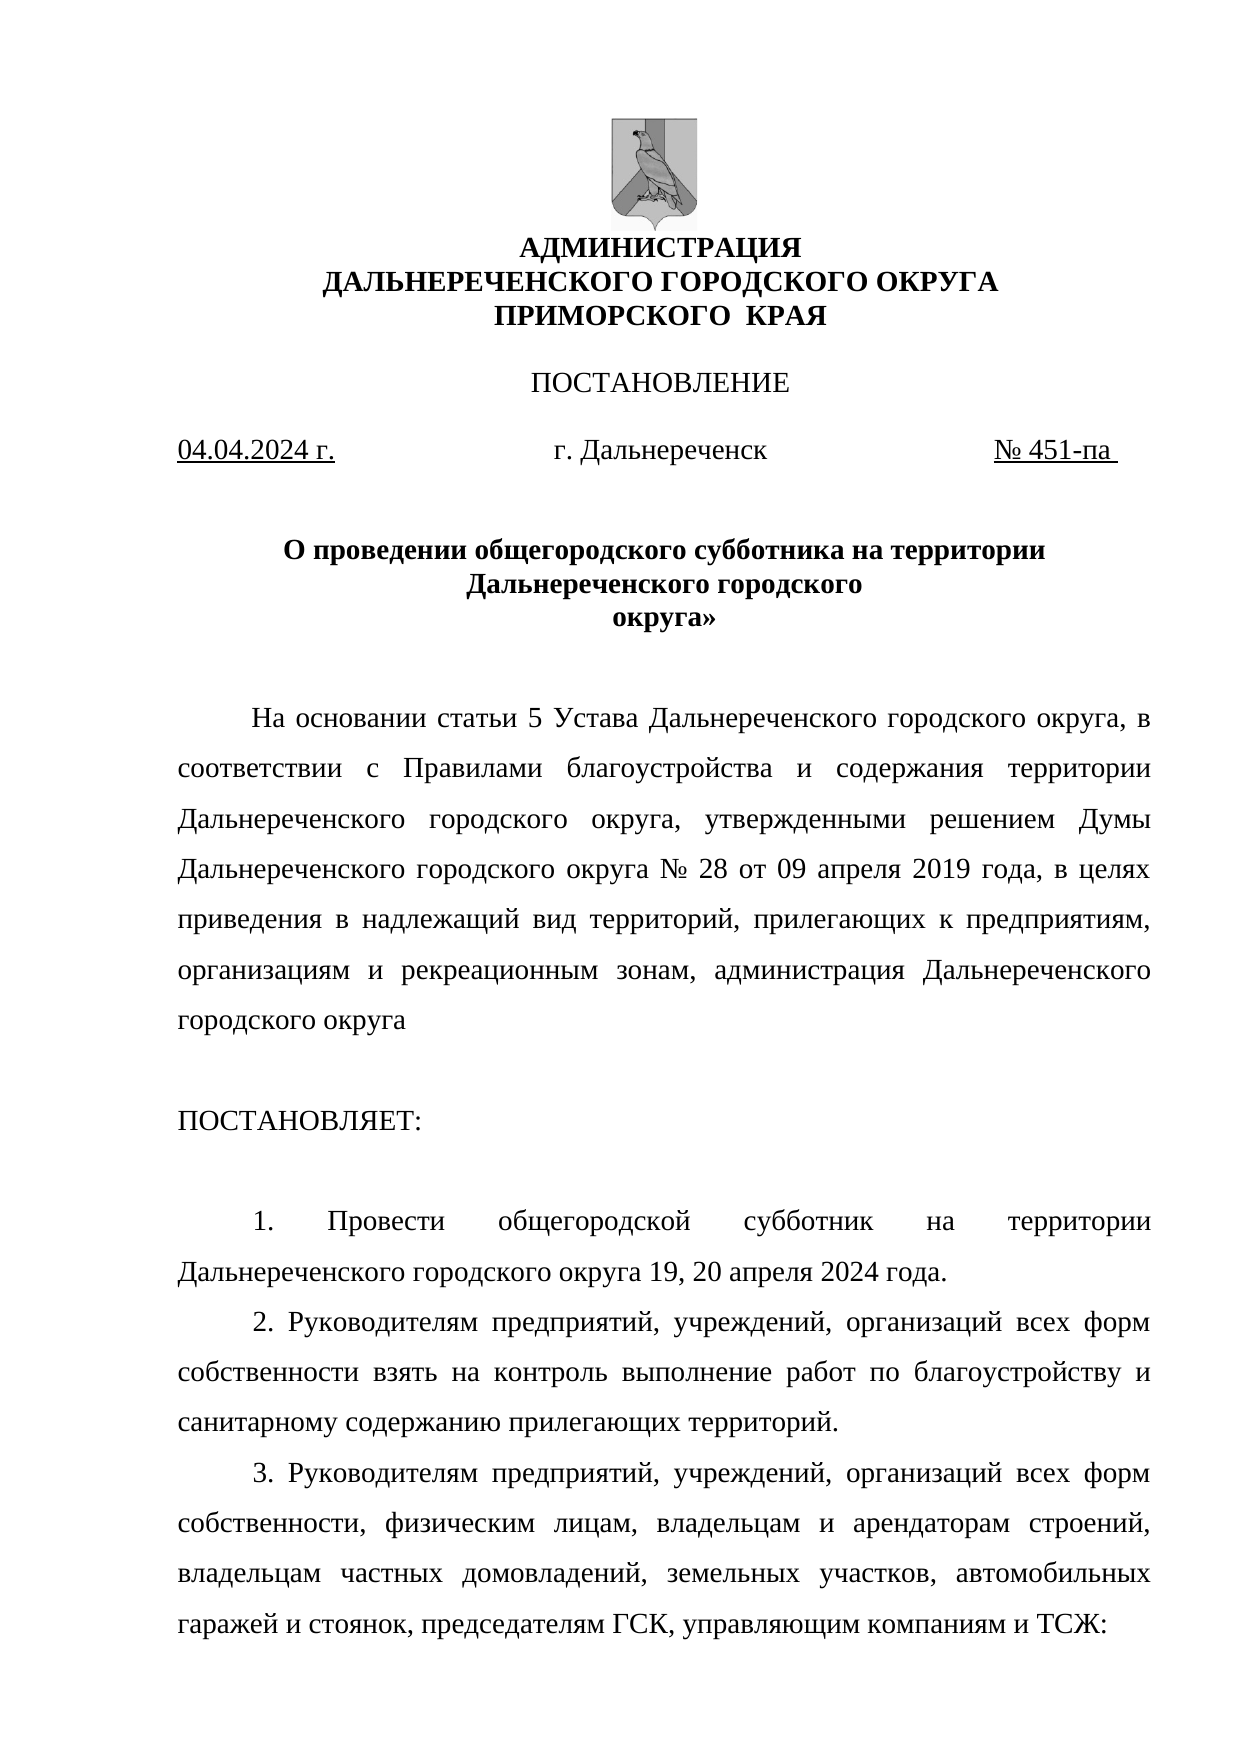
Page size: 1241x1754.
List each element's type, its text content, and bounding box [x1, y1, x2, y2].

text ПОСТАНОВЛЯЕТ: [177, 1103, 1152, 1136]
text О проведении общегородского субботника на территории Дальнереченского городского [177, 532, 1152, 599]
text ПОСТАНОВЛЕНИЕ [177, 365, 1144, 398]
picture [611, 118, 698, 231]
text АДМИНИСТРАЦИЯ [177, 231, 1144, 264]
text На основании статьи 5 Устава Дальнереченского городского округа, в соответствии с Правилами благоустройства и содержания территории Дальнереченского городского округа, утвержденными решением Думы Дальнереченского городского округа № 28 от 09 апреля 2019 года, в целях приведения в надлежащий вид территорий, прилегающих к предприятиям, организациям и рекреационным зонам, администрация Дальнереченского городского округа [177, 700, 1152, 1036]
text 3. Руководителям предприятий, учреждений, организаций всех форм собственности, физическим лицам, владельцам и арендаторам строений, владельцам частных домовладений, земельных участков, автомобильных гаражей и стоянок, председателям ГСК, управляющим компаниям и ТСЖ: [177, 1455, 1152, 1639]
text ДАЛЬНЕРЕЧЕНСКОГО ГОРОДСКОГО ОКРУГА [177, 264, 1144, 298]
text ПРИМОРСКОГО КРАЯ [177, 298, 1144, 331]
text 04.04.2024 г. г. Дальнереченск № 451-па [177, 432, 1144, 465]
text округа» [177, 599, 1152, 633]
text 1. Провести общегородской субботник на территории Дальнереченского городского округа 19, 20 апреля 2024 года. [177, 1203, 1152, 1287]
text 2. Руководителям предприятий, учреждений, организаций всех форм собственности взять на контроль выполнение работ по благоустройству и санитарному содержанию прилегающих территорий. [177, 1304, 1152, 1438]
